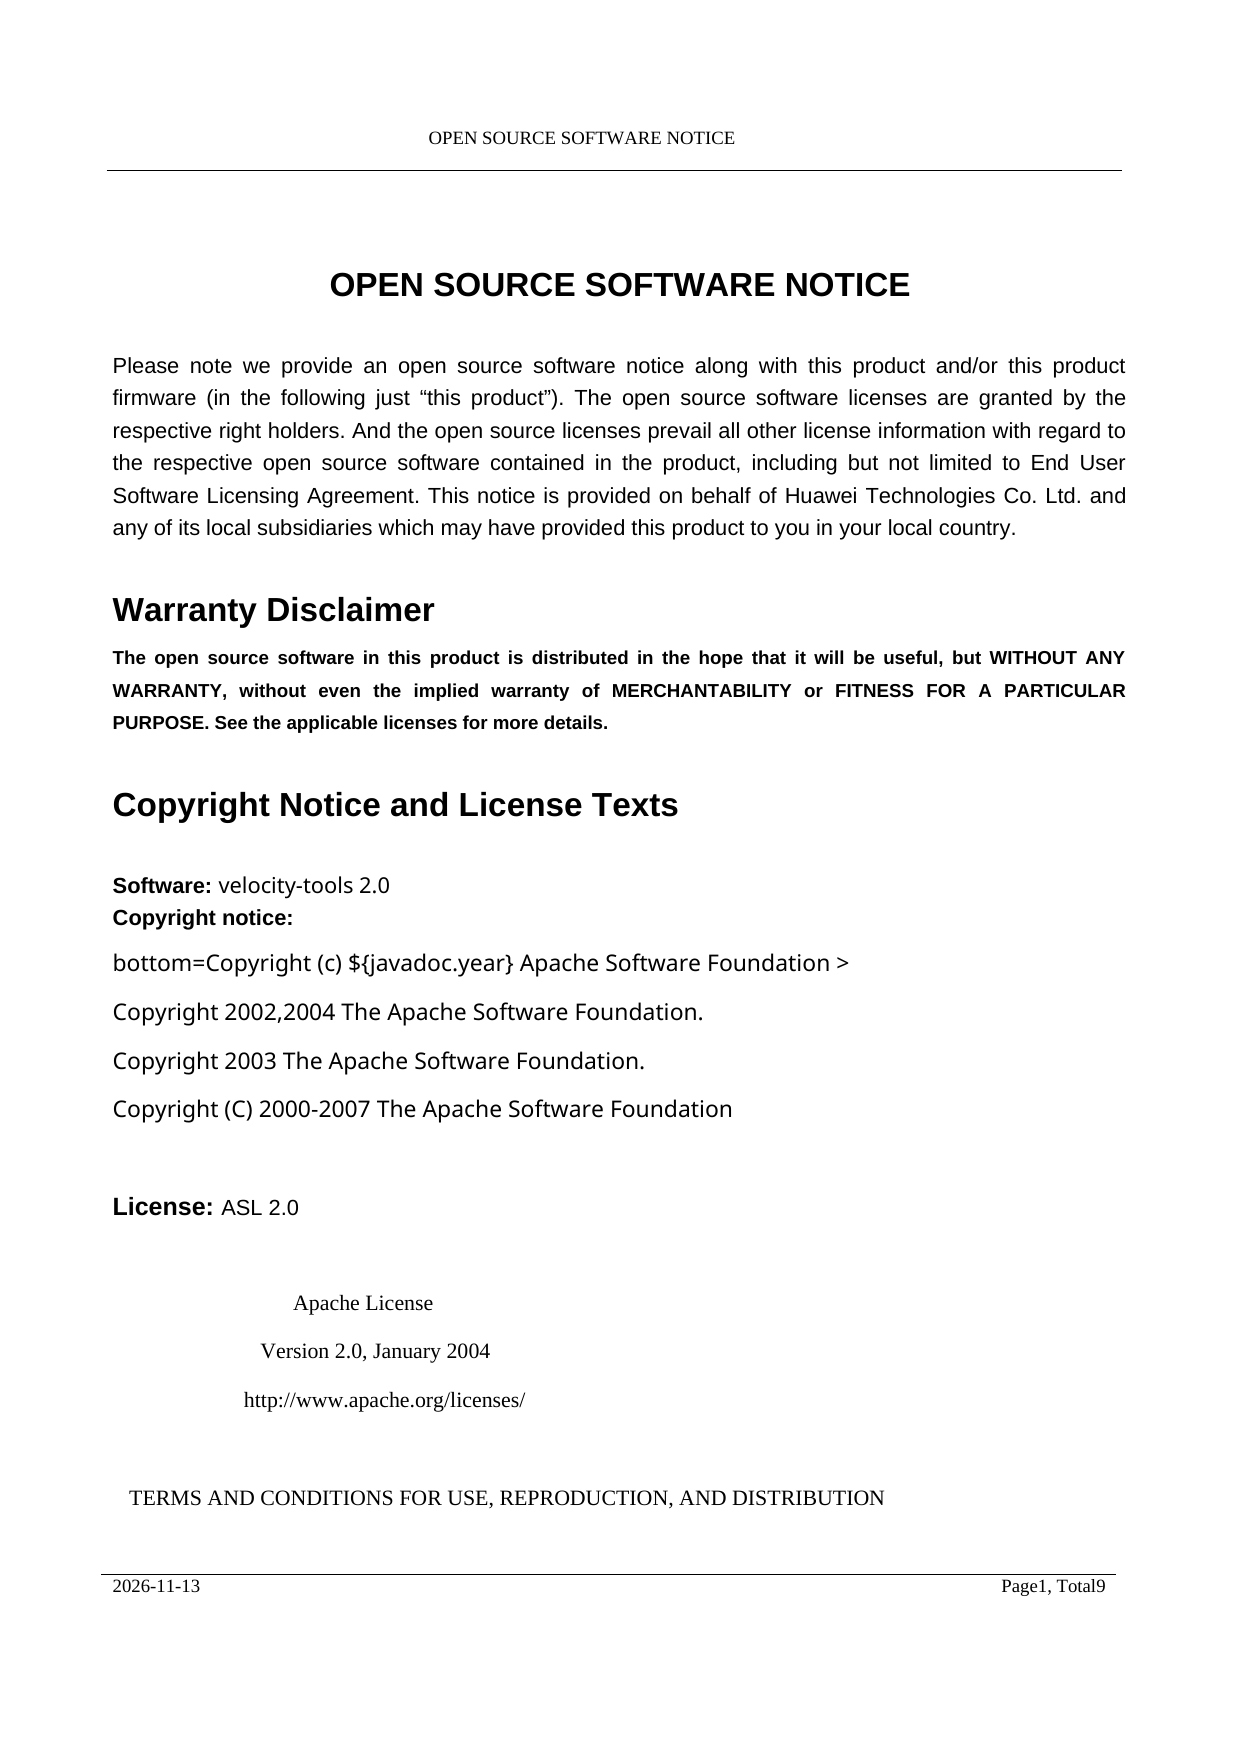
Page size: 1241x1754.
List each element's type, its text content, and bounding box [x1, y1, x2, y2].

text Please note we provide an open source software notice along with this product and/or this product firmware (in the following just “this product”). The open source software licenses are granted by the respective right holders. And the open source licenses prevail all other license information with regard to the respective open source software contained in the product, including but not limited to End User Software Licensing Agreement. This notice is provided on behalf of Huawei Technologies Co. Ltd. and any of its local subsidiaries which may have provided this product to you in your local country. [112, 349, 1128, 544]
text Copyright notice: [112, 901, 1128, 934]
text Software: velocity-tools 2.0 [112, 869, 1128, 901]
text OPEN SOURCE SOFTWARE NOTICE [112, 251, 1128, 316]
text License: ASL 2.0 [112, 1190, 1128, 1223]
text The open source software in this product is distributed in the hope that it will be useful, but WITHOUT ANY WARRANTY, without even the implied warranty of MERCHANTABILITY or FITNESS FOR A PARTICULAR PURPOSE. See the applicable licenses for more details. [112, 641, 1128, 739]
text Warranty Disclaimer [112, 576, 1128, 641]
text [112, 1237, 1128, 1513]
text bottom=Copyright (c) ${javadoc.year} Apache Software Foundation > Copyright 2002,2004 The Apache Software Foundation. Copyright 2003 The Apache Software Foundation. Copyright (C) 2000-2007 The Apache Software Foundation [112, 947, 1128, 1174]
text Copyright Notice and License Texts [112, 771, 1128, 836]
